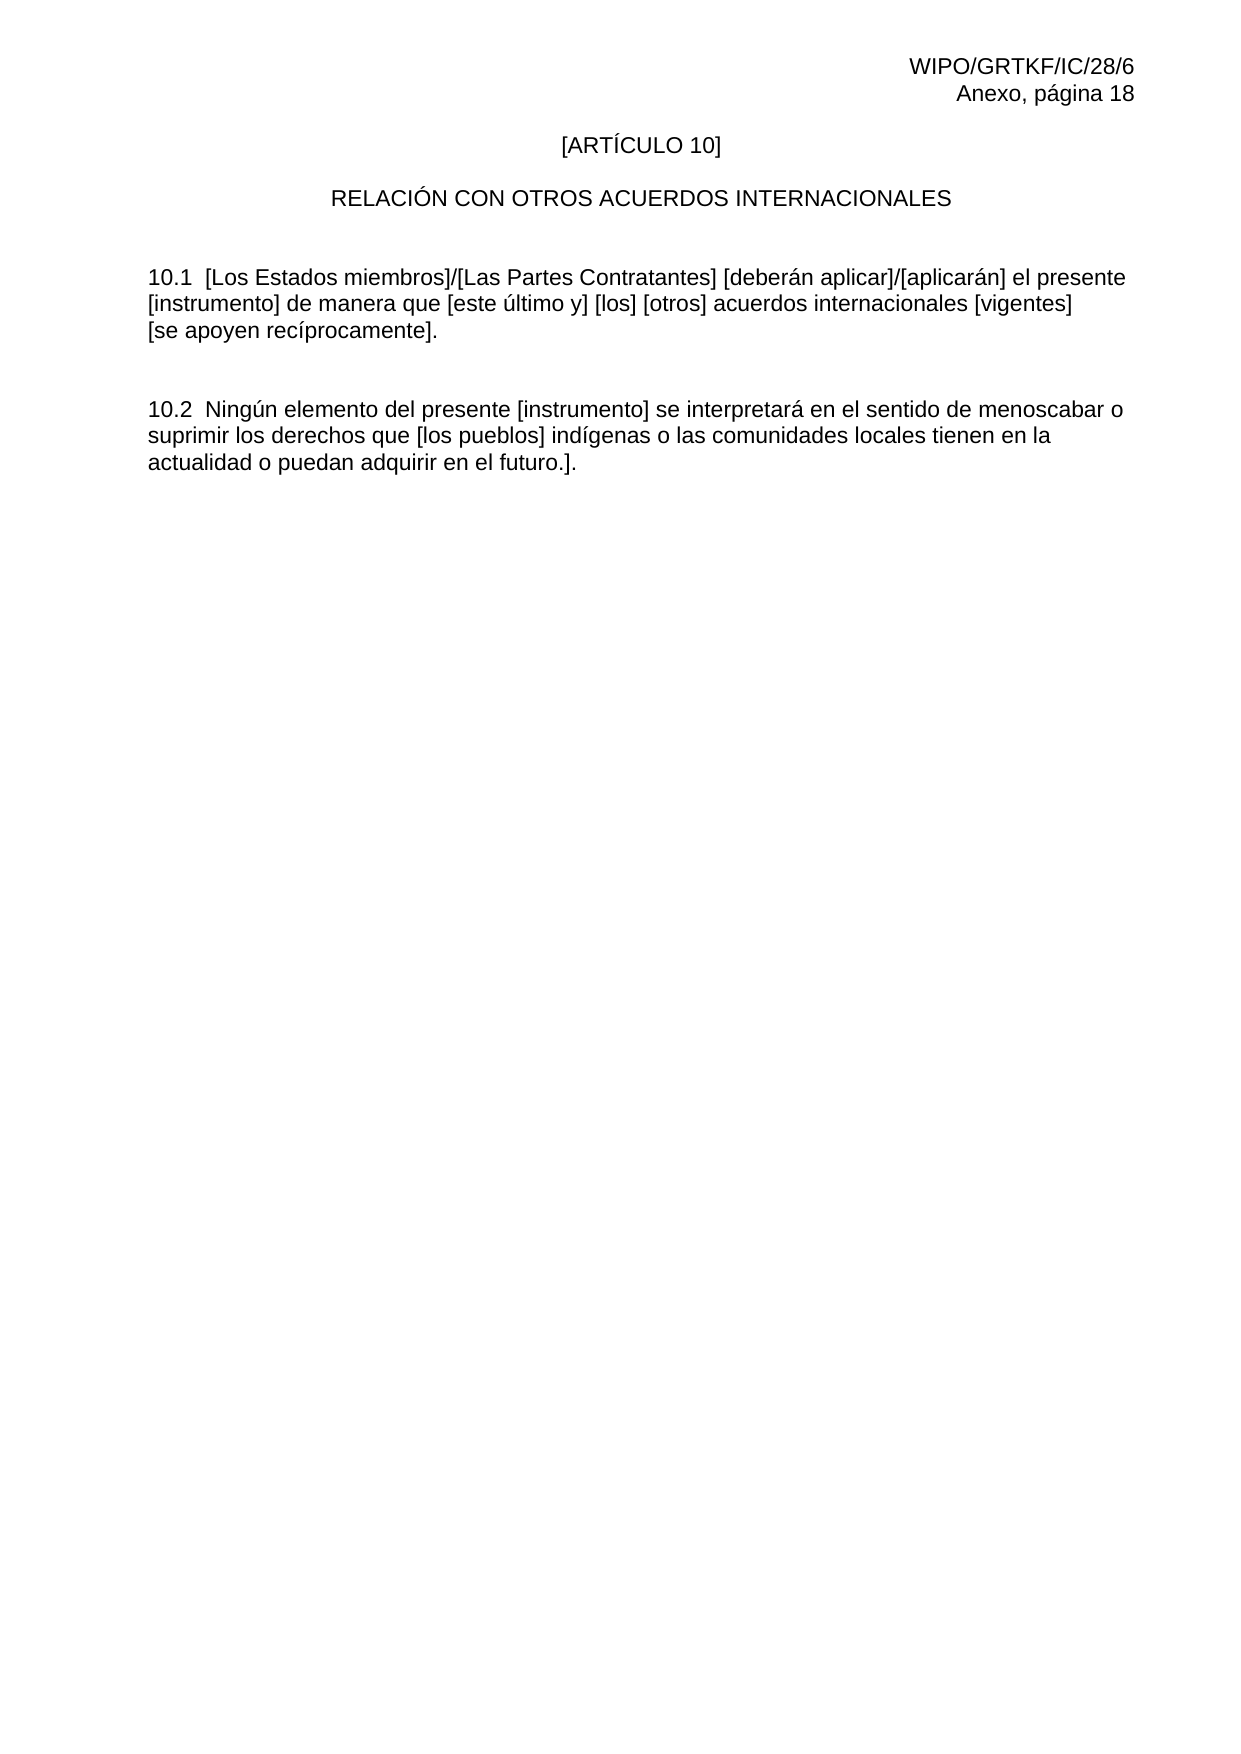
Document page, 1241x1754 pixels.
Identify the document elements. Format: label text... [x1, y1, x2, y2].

text [se apoyen recíprocamente]. [148, 317, 1134, 343]
list [Los Estados miembros]/[Las Partes Contratantes] [deberán aplicar]/[aplicarán] el presente [instrumento] de manera que [este último y] [los] [otros] acuerdos internacionales [vigentes] [148, 264, 1134, 317]
list Ningún elemento del presente [instrumento] se interpretará en el sentido de menoscabar o suprimir los derechos que [los pueblos] indígenas o las comunidades locales tienen en la actualidad o puedan adquirir en el futuro.]. [148, 396, 1134, 475]
list [ARTÍCULO 10] [148, 132, 1134, 158]
text RELACIÓN CON OTROS ACUERDOS INTERNACIONALES [148, 185, 1134, 211]
